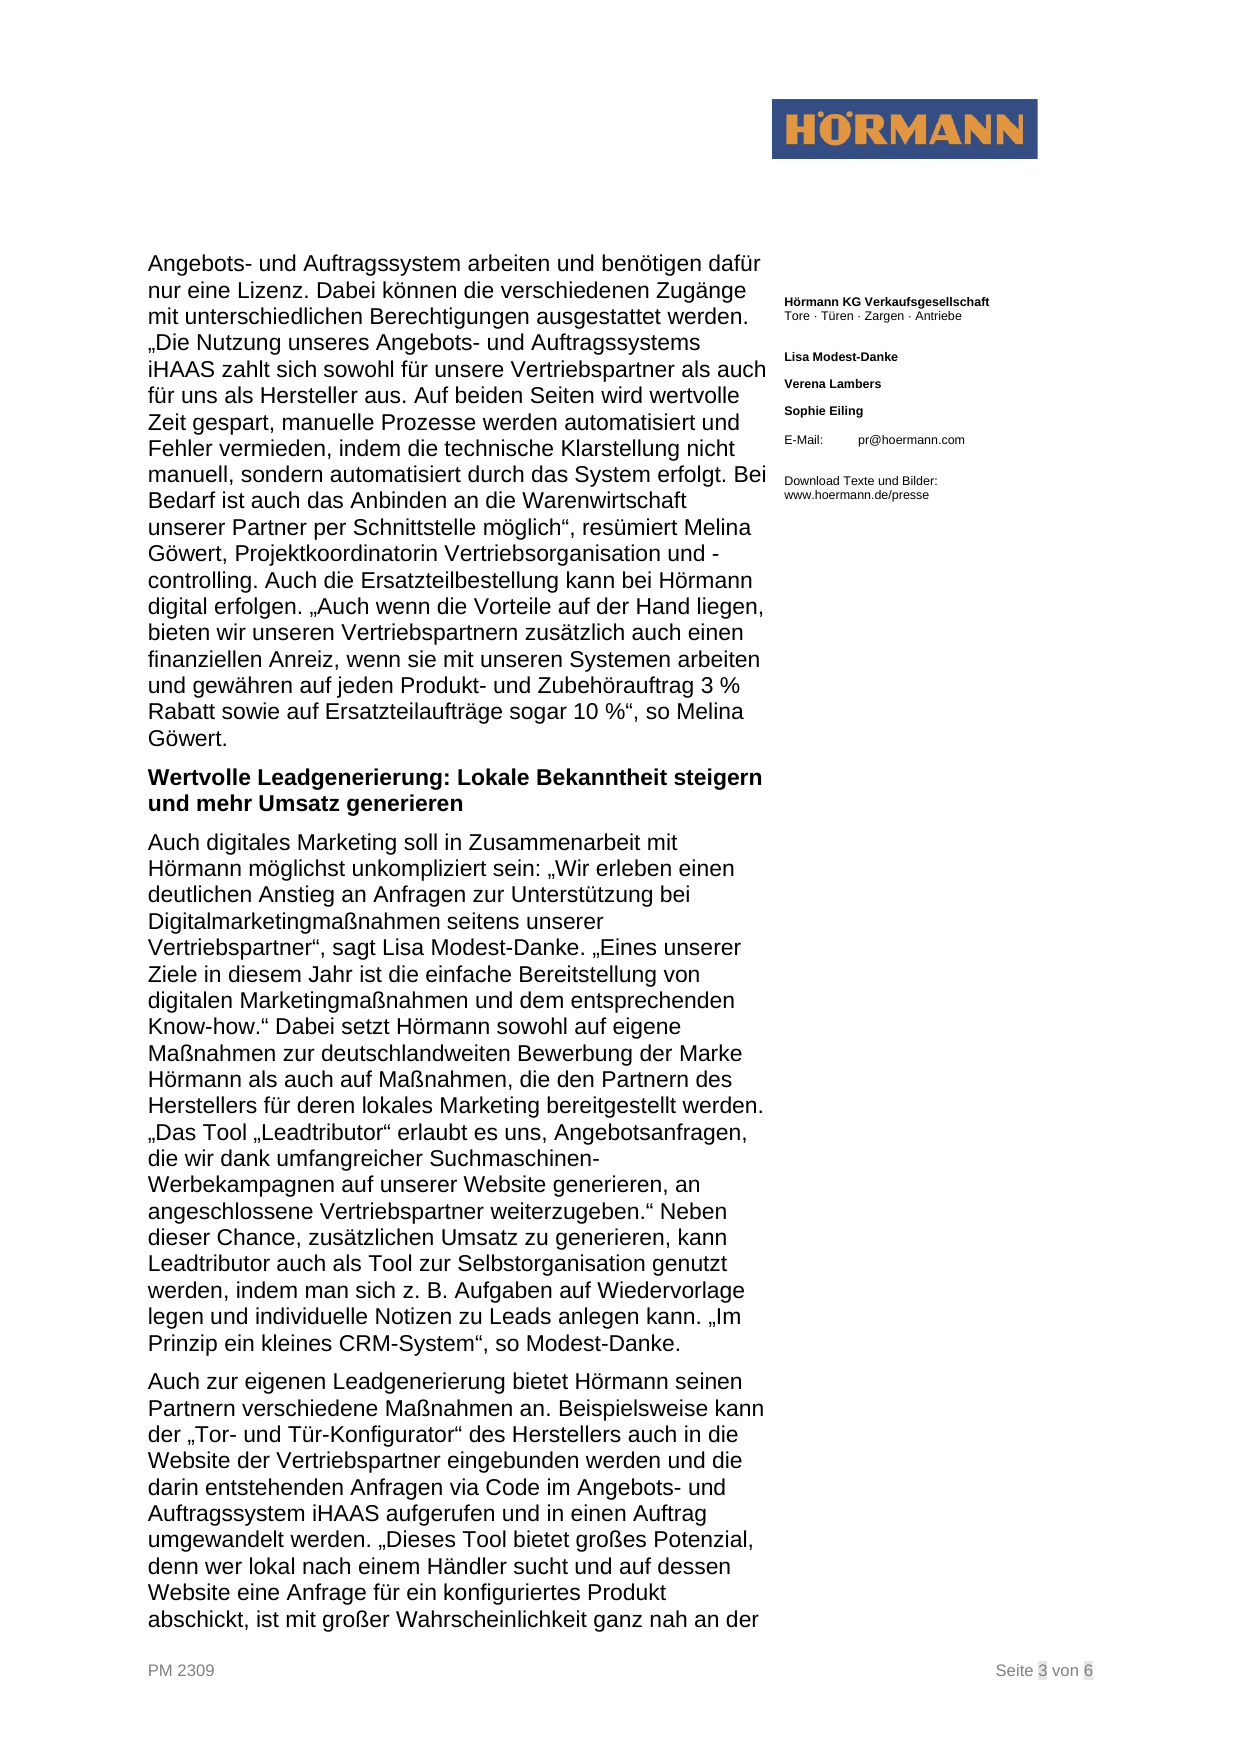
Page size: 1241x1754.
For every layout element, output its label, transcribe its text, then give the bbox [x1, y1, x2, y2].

text Auch digitales Marketing soll in Zusammenarbeit mit Hörmann möglichst unkompliziert sein: „Wir erleben einen deutlichen Anstieg an Anfragen zur Unterstützung bei Digitalmarketingmaßnahmen seitens unserer Vertriebspartner“, sagt Lisa Modest-Danke. „Eines unserer Ziele in diesem Jahr ist die einfache Bereitstellung von digitalen Marketingmaßnahmen und dem entsprechenden Know-how.“ Dabei setzt Hörmann sowohl auf eigene Maßnahmen zur deutschlandweiten Bewerbung der Marke Hörmann als auch auf Maßnahmen, die den Partnern des Herstellers für deren lokales Marketing bereitgestellt werden. „Das Tool „Leadtributor“ erlaubt es uns, Angebotsanfragen, die wir dank umfangreicher Suchmaschinen-Werbekampagnen auf unserer Website generieren, an angeschlossene Vertriebspartner weiterzugeben.“ Neben dieser Chance, zusätzlichen Umsatz zu generieren, kann Leadtributor auch als Tool zur Selbstorganisation genutzt werden, indem man sich z. B. Aufgaben auf Wiedervorlage legen und individuelle Notizen zu Leads anlegen kann. „Im Prinzip ein kleines CRM-System“, so Modest-Danke. [148, 829, 768, 1356]
picture [772, 99, 1038, 159]
text Wertvolle Leadgenerierung: Lokale Bekanntheit steigern und mehr Umsatz generieren [148, 763, 768, 816]
